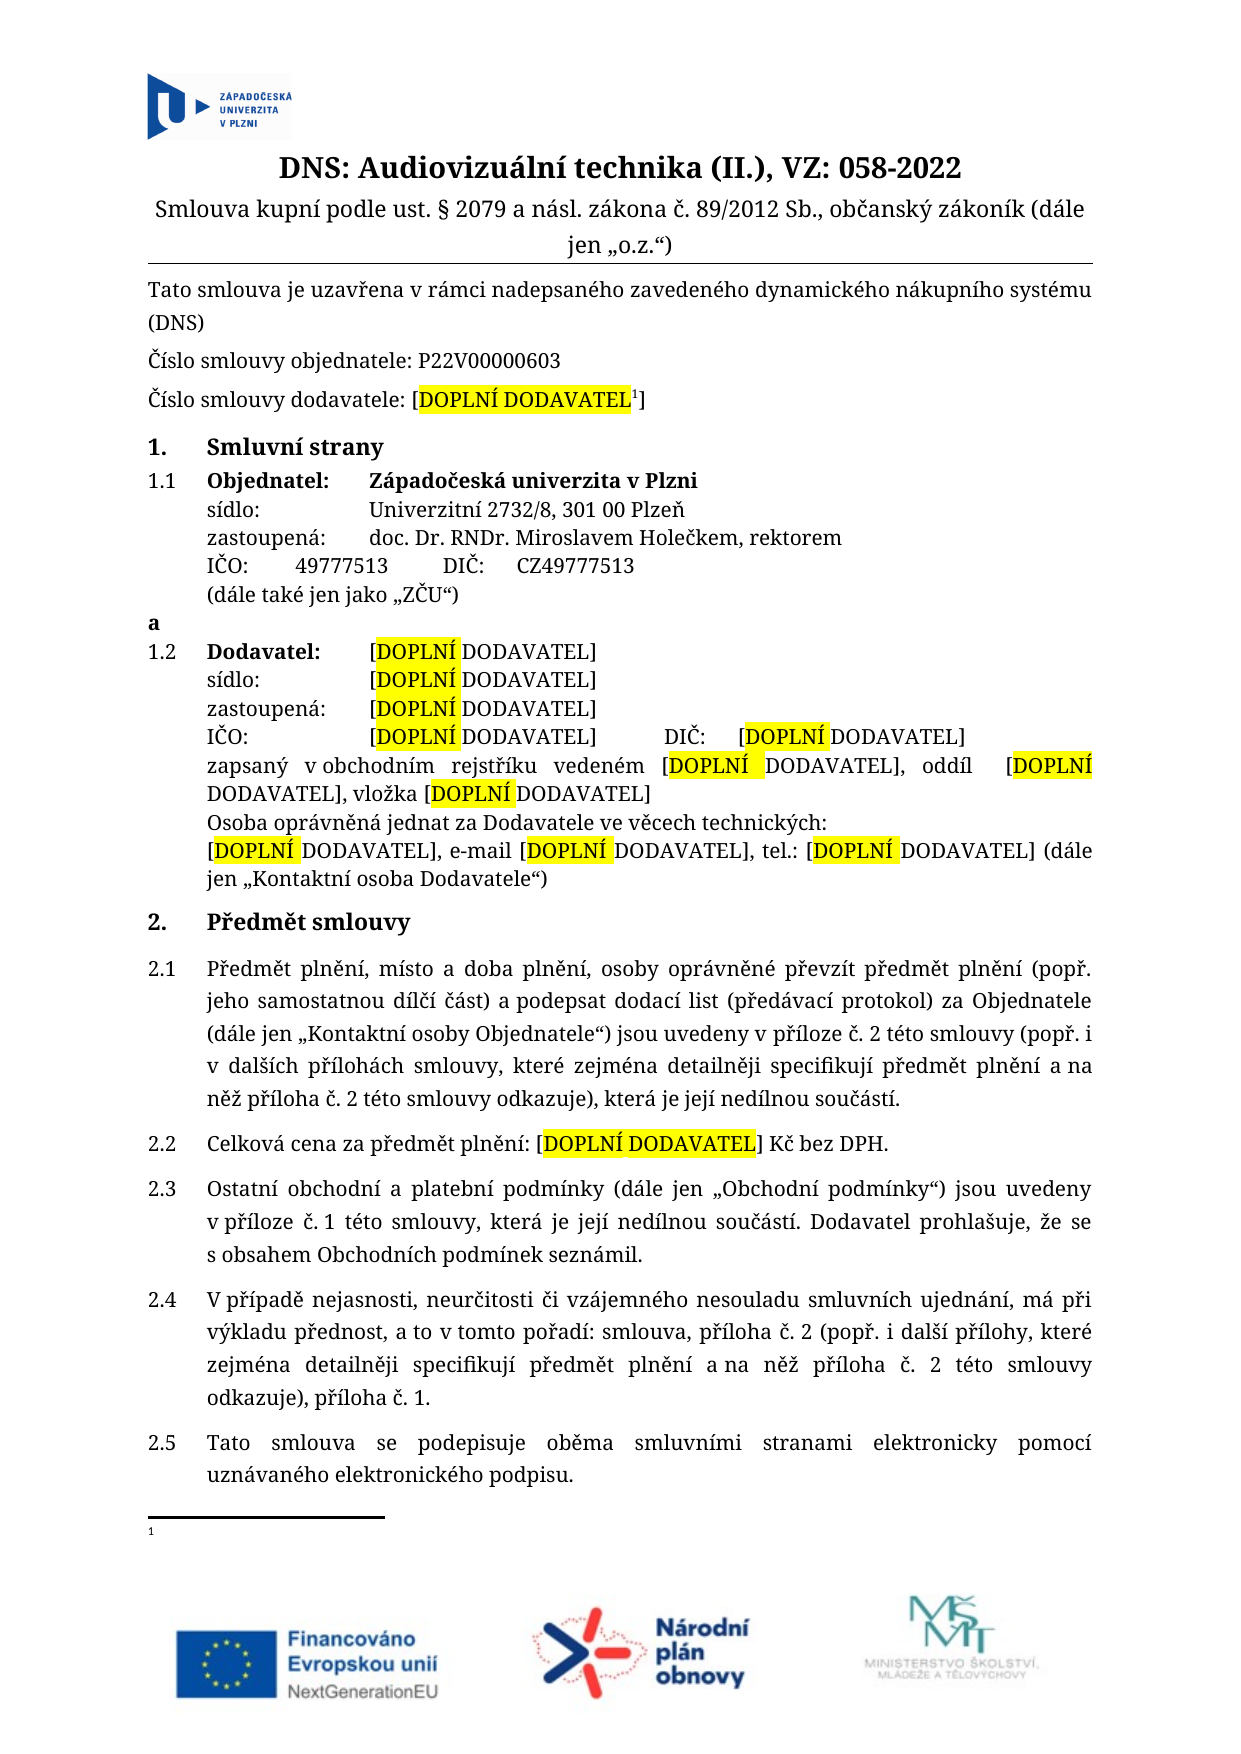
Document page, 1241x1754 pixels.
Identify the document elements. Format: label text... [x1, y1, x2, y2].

list Objednatel: Západočeská univerzita v Plzni [148, 466, 1093, 495]
text sídlo: [DOPLNÍ DODAVATEL] [461, 665, 1093, 694]
list Celková cena za předmět plnění: [DOPLNÍ DODAVATEL] Kč bez DPH. [148, 1129, 543, 1158]
text IČO: [DOPLNÍ DODAVATEL] DIČ: [DOPLNÍ DODAVATEL] [207, 722, 376, 751]
list Tato smlouva se podepisuje oběma smluvními stranami elektronicky pomocí uznávaného elektronického podpisu. [148, 1428, 1093, 1489]
picture [147, 1548, 1093, 1726]
text Číslo smlouvy dodavatele: [DOPLNÍ DODAVATEL] [631, 385, 1093, 414]
text (dále také jen jako „ZČU“) [207, 580, 1093, 608]
list Předmět plnění, místo a doba plnění, osoby oprávněné převzít předmět plnění (popř. jeho samostatnou dílčí část) a podepsat dodací list (předávací protokol) za Objednatele (dále jen „Kontaktní osoby Objednatele“) jsou uvedeny v příloze č. 2 této smlouvy (popř. i v dalších přílohách smlouvy, které zejména detailněji specifikují předmět plnění a na něž příloha č. 2 této smlouvy odkazuje), která je její nedílnou součástí. [148, 954, 1093, 1113]
text zastoupená: [DOPLNÍ DODAVATEL] [207, 694, 376, 722]
list V případě nejasnosti, neurčitosti či vzájemného nesouladu smluvních ujednání, má při výkladu přednost, a to v tomto pořadí: smlouva, příloha č. 2 (popř. i další přílohy, které zejména detailněji specifikují předmět plnění a na něž příloha č. 2 této smlouvy odkazuje), příloha č. 1. [148, 1285, 1093, 1411]
list Dodavatel: [DOPLNÍ DODAVATEL] [461, 637, 1093, 665]
text Smlouva kupní podle ust. § 2079 a násl. zákona č. 89/2012 Sb., občanský zákoník (dále jen „o.z.“) [148, 193, 1093, 263]
list Celková cena za předmět plnění: [DOPLNÍ DODAVATEL] Kč bez DPH. [756, 1129, 1093, 1158]
picture [147, 73, 292, 140]
text zastoupená: [DOPLNÍ DODAVATEL] [461, 694, 1093, 722]
list Smluvní strany [148, 430, 1093, 462]
text IČO: [DOPLNÍ DODAVATEL] DIČ: [DOPLNÍ DODAVATEL] [461, 722, 745, 751]
text IČO: 49777513 DIČ: CZ49777513 [207, 552, 1093, 580]
text sídlo: Univerzitní 2732/8, 301 00 Plzeň [207, 495, 1093, 523]
list Předmět smlouvy [148, 905, 1093, 937]
text Číslo smlouvy dodavatele: [DOPLNÍ DODAVATEL] [148, 385, 419, 414]
text [DOPLNÍ DODAVATEL], e-mail [DOPLNÍ DODAVATEL], tel.: [DOPLNÍ DODAVATEL] (dále jen „Kontaktní osoba Dodavatele“) [207, 836, 1093, 893]
list Dodavatel: [DOPLNÍ DODAVATEL] [148, 637, 376, 665]
text IČO: [DOPLNÍ DODAVATEL] DIČ: [DOPLNÍ DODAVATEL] [830, 722, 1093, 751]
text Číslo smlouvy objednatele: P22V00000603 [148, 346, 1093, 375]
text sídlo: [DOPLNÍ DODAVATEL] [207, 665, 376, 694]
text zastoupená: doc. Dr. RNDr. Miroslavem Holečkem, rektorem [207, 523, 1093, 552]
text Tato smlouva je uzavřena v rámci nadepsaného zavedeného dynamického nákupního systému (DNS) [148, 275, 1093, 336]
text DNS: Audiovizuální technika (II.), VZ: 058-2022 [148, 148, 1093, 187]
text Osoba oprávněná jednat za Dodavatele ve věcech technických: [207, 808, 1093, 836]
text zapsaný v obchodním rejstříku vedeném [DOPLNÍ DODAVATEL], oddíl [DOPLNÍ DODAVATEL], vložka [DOPLNÍ DODAVATEL] [207, 751, 1093, 808]
list Ostatní obchodní a platební podmínky (dále jen „Obchodní podmínky“) jsou uvedeny v příloze č. 1 této smlouvy, která je její nedílnou součástí. Dodavatel prohlašuje, že se s obsahem Obchodních podmínek seznámil. [148, 1174, 1093, 1268]
text a [148, 608, 1093, 637]
